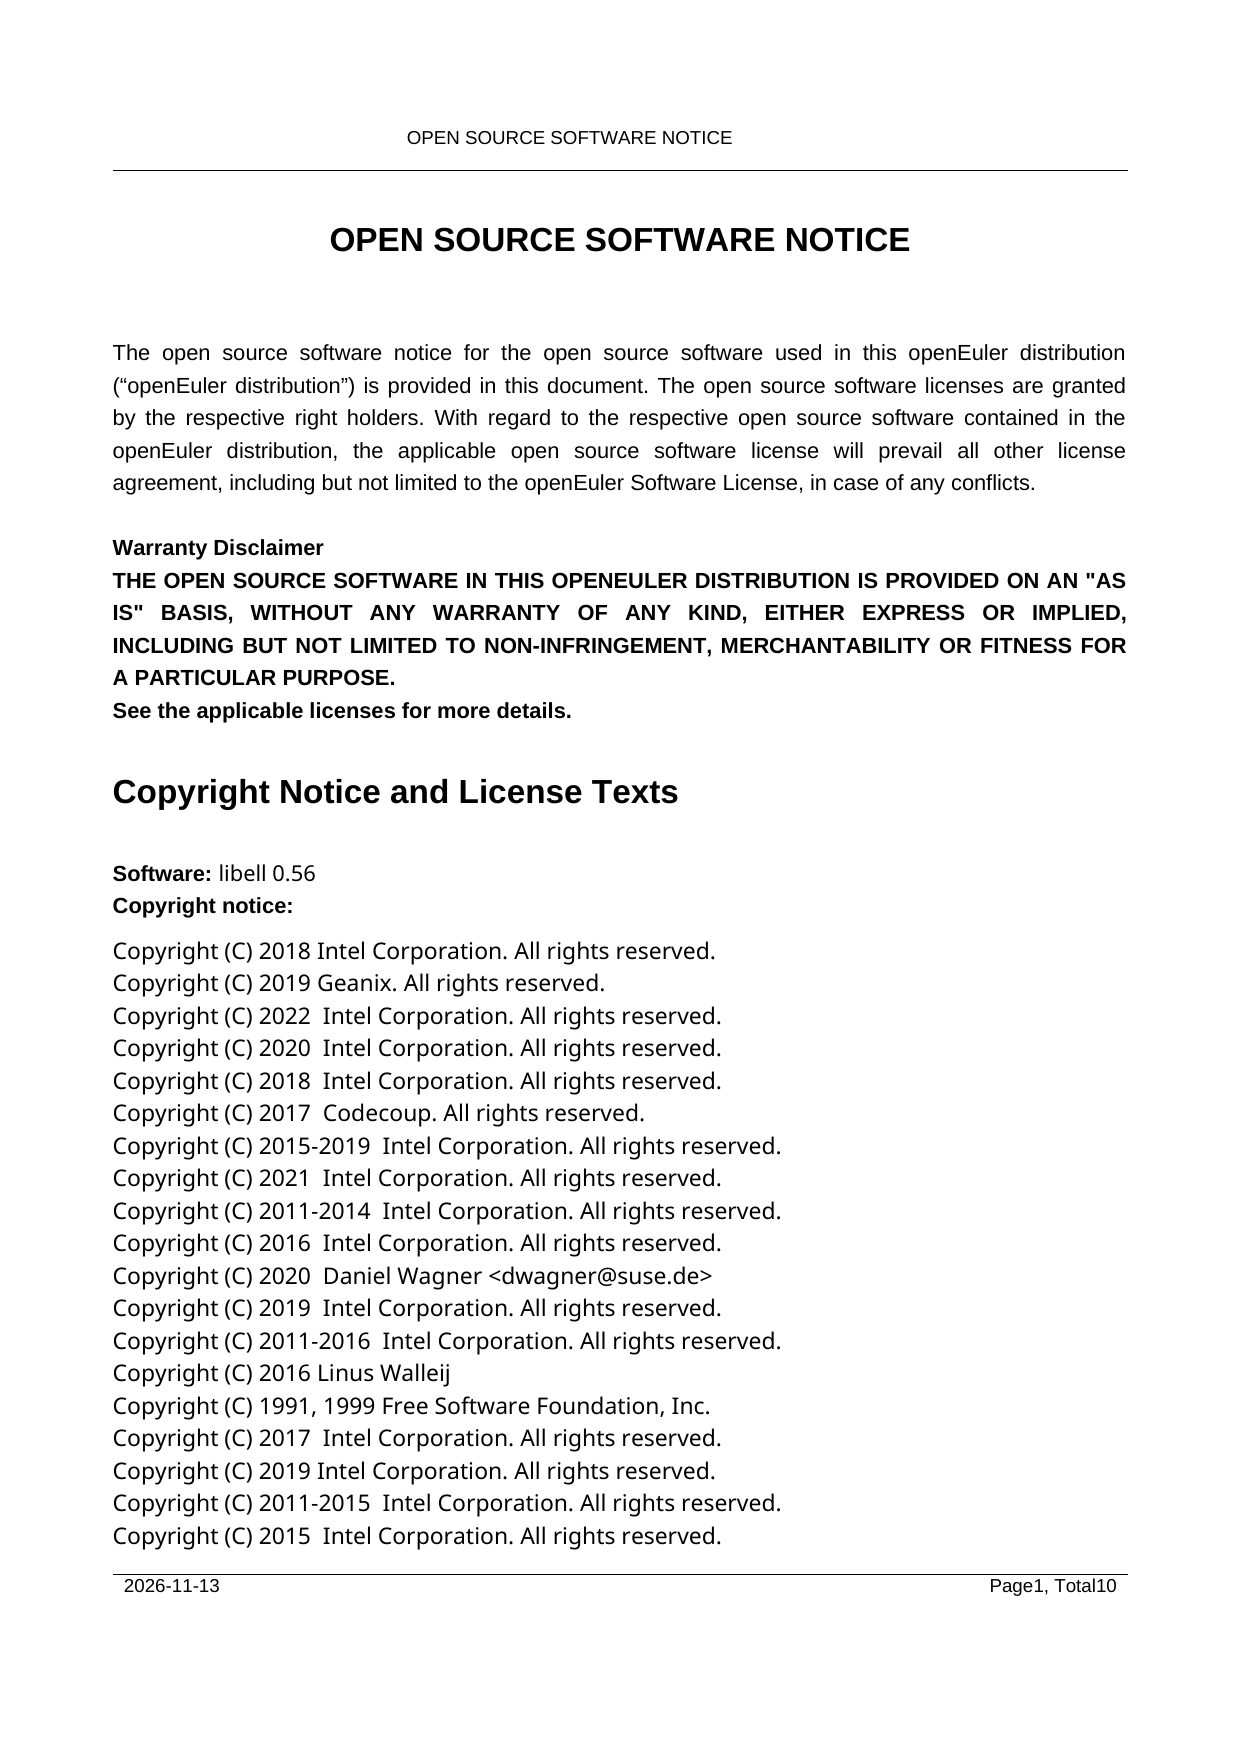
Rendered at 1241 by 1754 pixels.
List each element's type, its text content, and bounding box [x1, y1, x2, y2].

text Copyright notice: [112, 889, 1128, 921]
text Copyright Notice and License Texts [112, 759, 1128, 824]
title Software: libell 0.56 [112, 856, 1128, 889]
text The open source software notice for the open source software used in this openEuler distribution (“openEuler distribution”) is provided in this document. The open source software licenses are granted by the respective right holders. With regard to the respective open source software contained in the openEuler distribution, the applicable open source software license will prevail all other license agreement, including but not limited to the openEuler Software License, in case of any conflicts. [112, 336, 1128, 499]
text THE OPEN SOURCE SOFTWARE IN THIS OPENEULER DISTRIBUTION IS PROVIDED ON AN "AS IS" BASIS, WITHOUT ANY WARRANTY OF ANY KIND, EITHER EXPRESS OR IMPLIED, INCLUDING BUT NOT LIMITED TO NON-INFRINGEMENT, MERCHANTABILITY OR FITNESS FOR A PARTICULAR PURPOSE. See the applicable licenses for more details. [112, 564, 1128, 726]
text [112, 934, 1128, 1551]
text OPEN SOURCE SOFTWARE NOTICE [112, 206, 1128, 271]
text Warranty Disclaimer [112, 531, 1128, 564]
